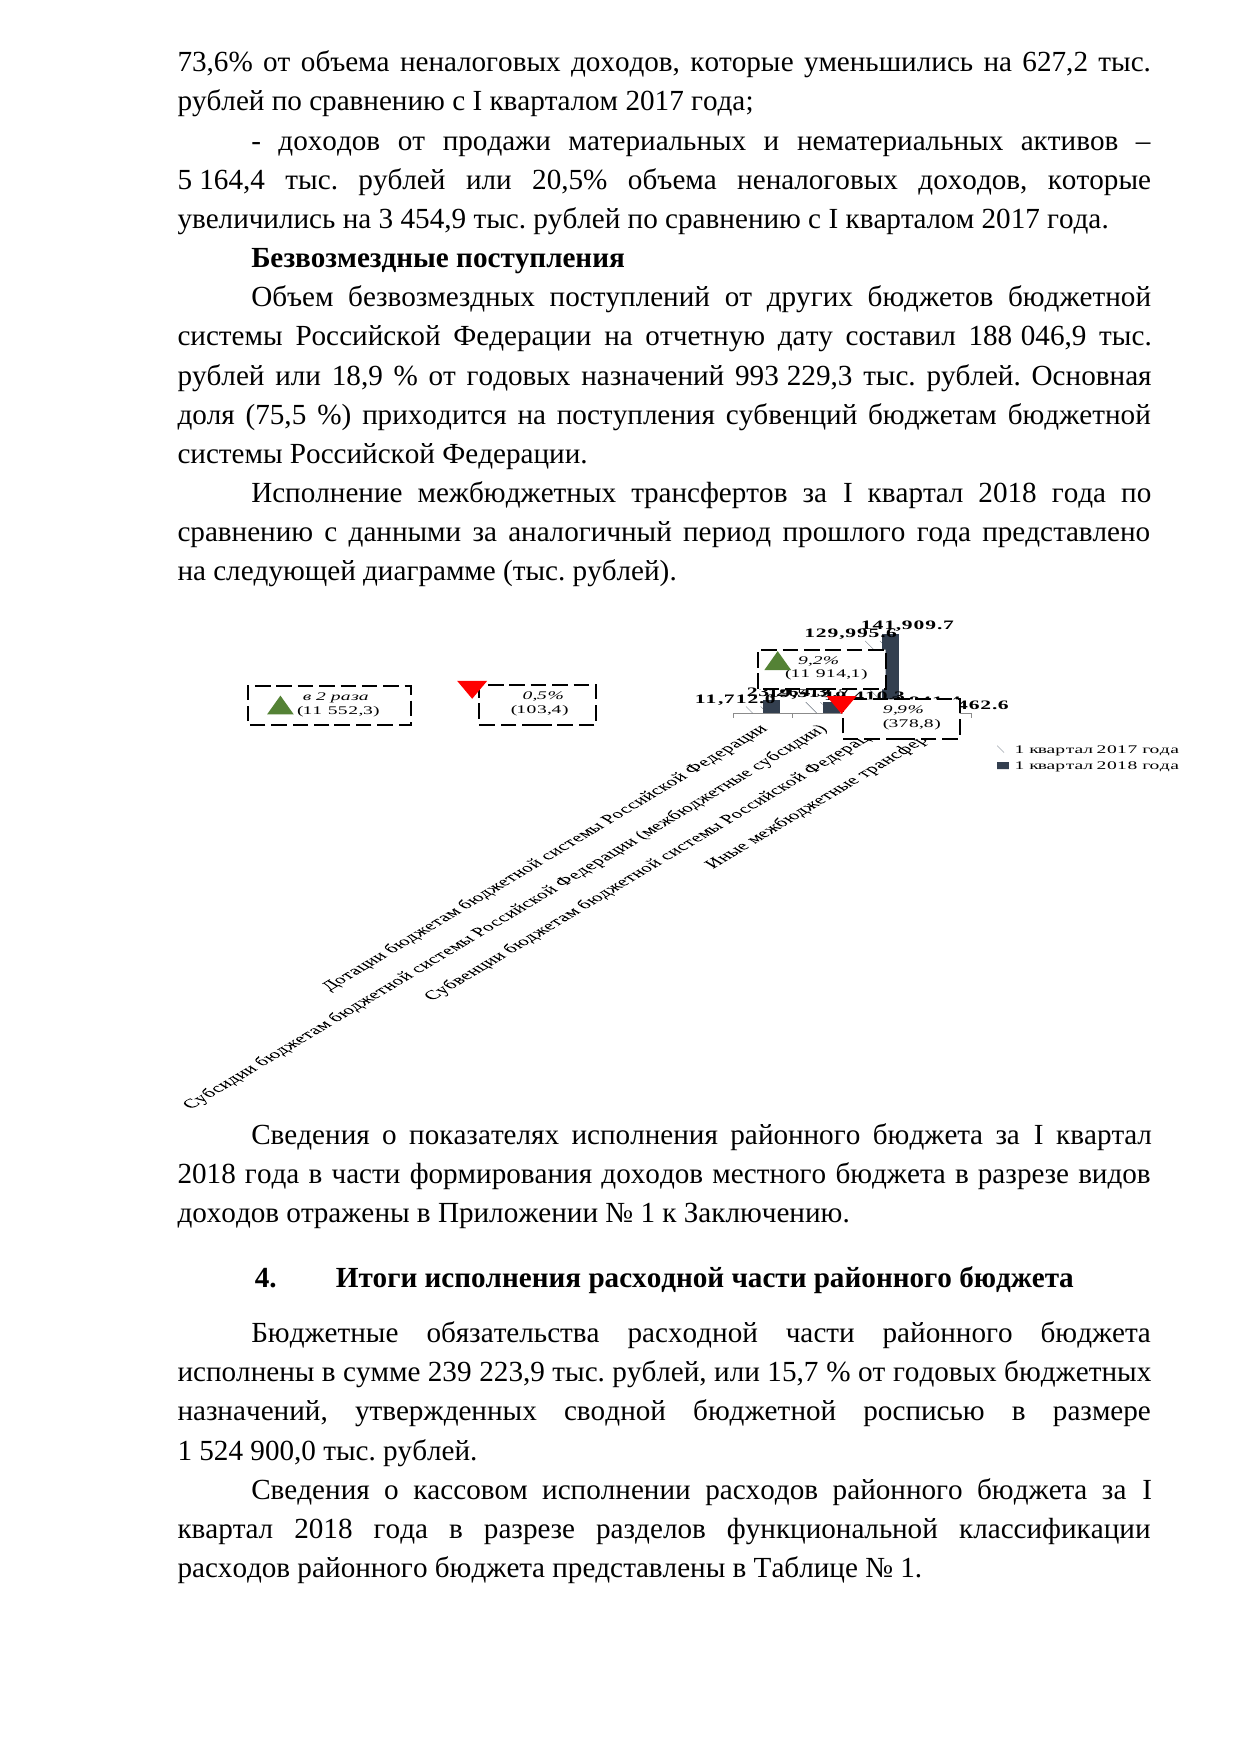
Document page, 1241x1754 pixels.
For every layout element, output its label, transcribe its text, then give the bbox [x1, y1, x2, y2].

text Сведения о показателях исполнения районного бюджета за I квартал 2018 года в части формирования доходов местного бюджета в разрезе видов доходов отражены в Приложении № 1 к Заключению. [177, 1117, 1152, 1229]
text Бюджетные обязательства расходной части районного бюджета исполнены в сумме 239 223,9 тыс. рублей, или 15,7 % от годовых бюджетных назначений, утвержденных сводной бюджетной росписью в размере 1 524 900,0 тыс. рублей. [177, 1315, 1152, 1466]
text - доходов от продажи материальных и нематериальных активов – 5 164,4 тыс. рублей или 20,5% объема неналоговых доходов, которые увеличились на 3 454,9 тыс. рублей по сравнению с I кварталом 2017 года. [177, 123, 1152, 234]
text Исполнение межбюджетных трансфертов за I квартал 2018 года по сравнению с данными за аналогичный период прошлого года представлено на следующей диаграмме (тыс. рублей). [177, 475, 1152, 587]
text Объем безвозмездных поступлений от других бюджетов бюджетной системы Российской Федерации на отчетную дату составил 188 046,9 тыс. рублей или 18,9 % от годовых назначений 993 229,3 тыс. рублей. Основная доля (75,5 %) приходится на поступления субвенций бюджетам бюджетной системы Российской Федерации. [177, 279, 1152, 469]
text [177, 44, 1152, 117]
list Итоги исполнения расходной части районного бюджета [177, 1260, 1152, 1293]
text Сведения о кассовом исполнении расходов районного бюджета за I квартал 2018 года в разрезе разделов функциональной классификации расходов районного бюджета представлены в Таблице № 1. [177, 1472, 1152, 1584]
text Безвозмездные поступления [177, 240, 1152, 274]
